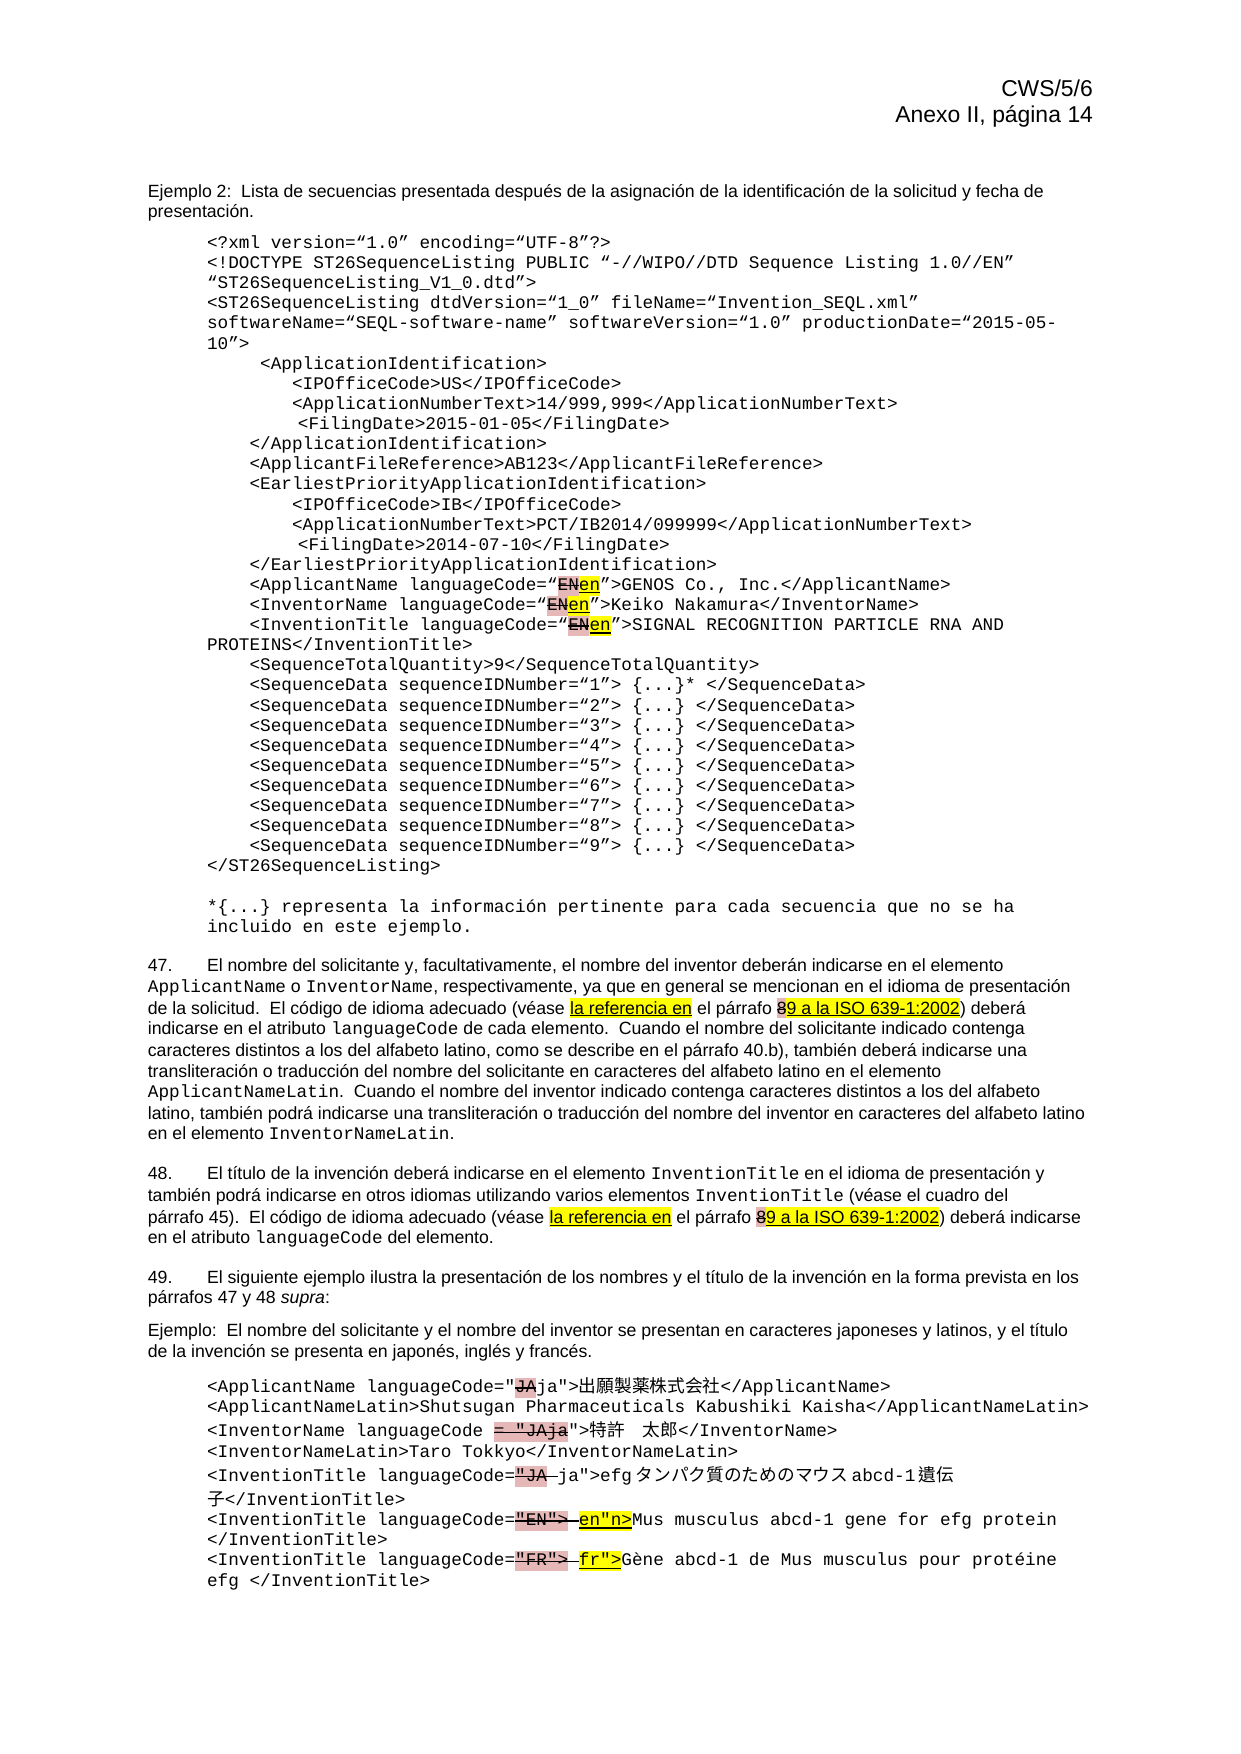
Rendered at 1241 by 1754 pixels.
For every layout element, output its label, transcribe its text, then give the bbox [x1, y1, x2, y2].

text <SequenceData sequenceIDNumber=“6”> {...} </SequenceData> [207, 777, 1093, 797]
text <InventorName languageCode=“ENen”>Keiko Nakamura</InventorName> [207, 596, 547, 616]
list El siguiente ejemplo ilustra la presentación de los nombres y el título de la invención en la forma prevista en los párrafos 47 y 48 supra: [148, 1267, 1093, 1308]
text <InventorName languageCode = "JAja">特許 太郎</InventorName> [207, 1418, 1093, 1442]
text <ApplicantName languageCode="JAja">出願製薬株式会社</ApplicantName> [207, 1373, 1093, 1398]
text <EarliestPriorityApplicationIdentification> [207, 475, 1093, 495]
text <IPOfficeCode>IB</IPOfficeCode> [207, 495, 1093, 515]
text <SequenceData sequenceIDNumber=“5”> {...} </SequenceData> [207, 756, 1093, 777]
text <SequenceData sequenceIDNumber=“9”> {...} </SequenceData> [207, 837, 1093, 857]
text </ST26SequenceListing> [207, 857, 1093, 877]
text <SequenceData sequenceIDNumber=“3”> {...} </SequenceData> [207, 716, 1093, 736]
text <ApplicantFileReference>AB123</ApplicantFileReference> [207, 455, 1093, 475]
text <SequenceData sequenceIDNumber=“2”> {...} </SequenceData> [207, 696, 1093, 716]
text <?xml version=“1.0” encoding=“UTF-8”?> [207, 234, 1093, 254]
text Ejemplo: El nombre del solicitante y el nombre del inventor se presentan en caracteres japoneses y latinos, y el título de la invención se presenta en japonés, inglés y francés. [148, 1320, 1093, 1361]
text <SequenceTotalQuantity>9</SequenceTotalQuantity> [207, 656, 1093, 676]
list El nombre del solicitante y, facultativamente, el nombre del inventor deberán indicarse en el elemento ApplicantName o InventorName, respectivamente, ya que en general se mencionan en el idioma de presentación de la solicitud. El código de idioma adecuado (véase la referencia en el párrafo 89 a la ISO 639-1:2002) deberá indicarse en el atributo languageCode de cada elemento. Cuando el nombre del solicitante indicado contenga caracteres distintos a los del alfabeto latino, como se describe en el párrafo 40.b), también deberá indicarse una transliteración o traducción del nombre del solicitante en caracteres del alfabeto latino en el elemento ApplicantNameLatin. Cuando el nombre del inventor indicado contenga caracteres distintos a los del alfabeto latino, también podrá indicarse una transliteración o traducción del nombre del inventor en caracteres del alfabeto latino en el elemento InventorNameLatin. [148, 955, 1093, 1145]
text <InventionTitle languageCode="JA ja">efgタンパク質のためのマウスabcd-1遺伝子</InventionTitle> [207, 1462, 1093, 1511]
text <!DOCTYPE ST26SequenceListing PUBLIC “-//WIPO//DTD Sequence Listing 1.0//EN” “ST26SequenceListing_V1_0.dtd”> [207, 254, 1093, 294]
text <SequenceData sequenceIDNumber=“7”> {...} </SequenceData> [207, 797, 1093, 817]
text <SequenceData sequenceIDNumber=“1”> {...}* </SequenceData> [207, 676, 1093, 696]
text <ST26SequenceListing dtdVersion=“1_0” fileName=“Invention_SEQL.xml” softwareName=“SEQL-software-name” softwareVersion=“1.0” productionDate=“2015-05-10”> [207, 294, 1093, 354]
text <ApplicantName languageCode=“ENen”>GENOS Co., Inc.</ApplicantName> [600, 576, 1093, 596]
text <ApplicationNumberText>14/999,999</ApplicationNumberText> [207, 394, 1093, 415]
text <InventorName languageCode=“ENen”>Keiko Nakamura</InventorName> [589, 596, 1093, 616]
text <InventionTitle languageCode="FR"> fr">Gène abcd-1 de Mus musculus pour protéine efg </InventionTitle> [207, 1551, 1093, 1591]
text <FilingDate>2014-07-10</FilingDate> [207, 535, 1093, 555]
text Ejemplo 2: Lista de secuencias presentada después de la asignación de la identificación de la solicitud y fecha de presentación. [148, 180, 1093, 221]
text *{...} representa la información pertinente para cada secuencia que no se ha incluido en este ejemplo. [207, 897, 1093, 937]
text <IPOfficeCode>US</IPOfficeCode> [207, 374, 1093, 394]
text <SequenceData sequenceIDNumber=“4”> {...} </SequenceData> [207, 736, 1093, 756]
text <SequenceData sequenceIDNumber=“8”> {...} </SequenceData> [207, 817, 1093, 837]
text <ApplicationNumberText>PCT/IB2014/099999</ApplicationNumberText> [207, 515, 1093, 535]
text <InventionTitle languageCode=“ENen”>SIGNAL RECOGNITION PARTICLE RNA AND PROTEINS</InventionTitle> [207, 616, 1093, 656]
text <ApplicationIdentification> [207, 354, 1093, 374]
text <ApplicantName languageCode=“ENen”>GENOS Co., Inc.</ApplicantName> [207, 576, 558, 596]
text <InventorNameLatin>Taro Tokkyo</InventorNameLatin> [207, 1442, 1093, 1462]
text <InventionTitle languageCode="EN"> en"n>Mus musculus abcd-1 gene for efg protein </InventionTitle> [207, 1511, 1093, 1551]
text <ApplicantNameLatin>Shutsugan Pharmaceuticals Kabushiki Kaisha</ApplicantNameLatin> [207, 1398, 1093, 1418]
list El título de la invención deberá indicarse en el elemento InventionTitle en el idioma de presentación y también podrá indicarse en otros idiomas utilizando varios elementos InventionTitle (véase el cuadro del párrafo 45). El código de idioma adecuado (véase la referencia en el párrafo 89 a la ISO 639-1:2002) deberá indicarse en el atributo languageCode del elemento. [148, 1163, 1093, 1249]
text </ApplicationIdentification> [207, 435, 1093, 455]
text </EarliestPriorityApplicationIdentification> [207, 555, 1093, 576]
text <FilingDate>2015-01-05</FilingDate> [207, 415, 1093, 435]
